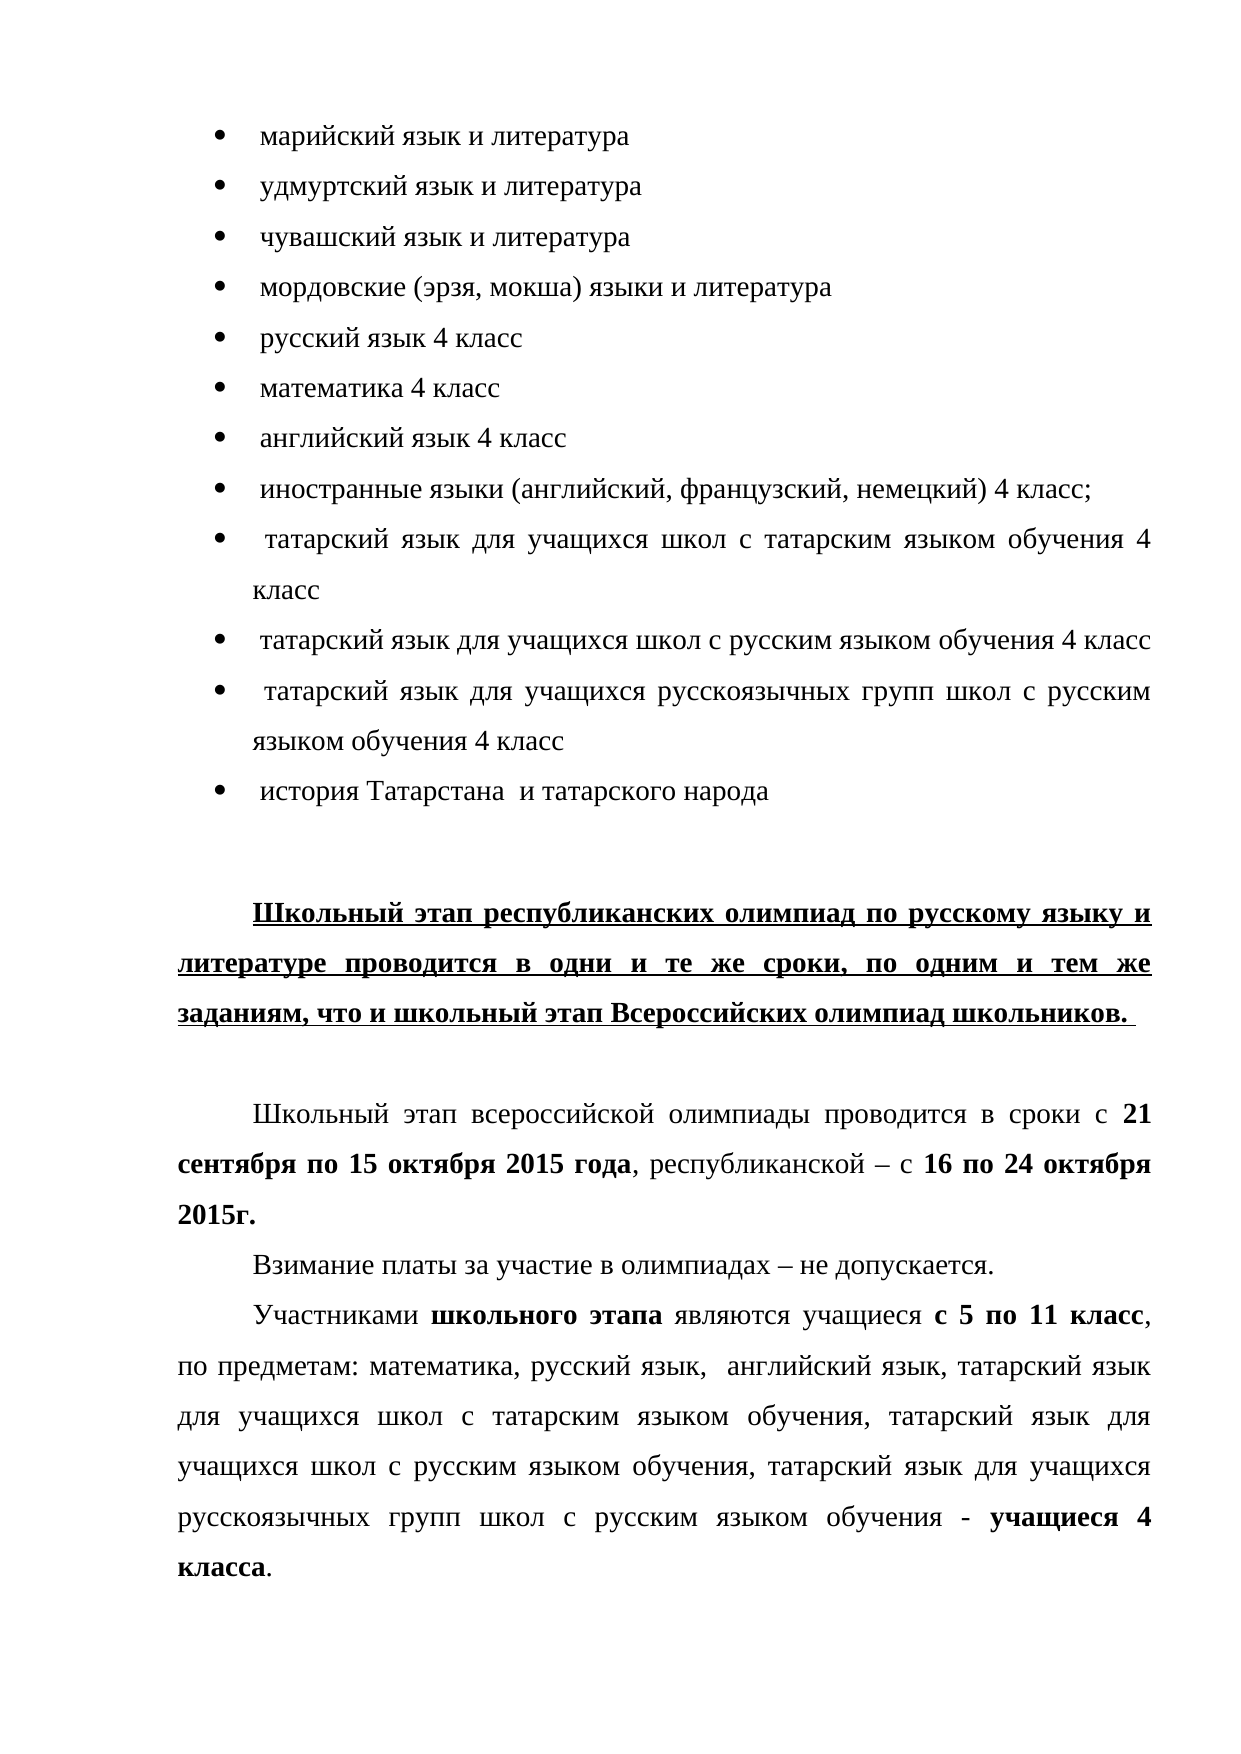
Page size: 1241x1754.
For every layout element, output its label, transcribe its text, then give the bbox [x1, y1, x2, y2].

text Взимание платы за участие в олимпиадах – не допускается. [177, 1247, 1152, 1281]
text Школьный этап всероссийской олимпиады проводится в сроки с 21 сентября по 15 октября 2015 года, республиканской – с 16 по 24 октября 2015г. [177, 1096, 1152, 1230]
list татарский язык для учащихся русскоязычных групп школ с русским языком обучения 4 класс [215, 673, 1152, 757]
list татарский язык для учащихся школ с татарским языком обучения 4 класс [215, 521, 1152, 605]
list английский язык 4 класс [215, 421, 1152, 454]
text Школьный этап республиканских олимпиад по русскому языку и литературе проводится в одни и те же сроки, по одним и тем же заданиям, что и школьный этап Всероссийских олимпиад школьников. [177, 895, 1152, 974]
list иностранные языки (английский, французский, немецкий) 4 класс; [215, 471, 1152, 505]
list Участниками школьного этапа являются учащиеся с 5 по 11 класс, по предметам: математика, русский язык, английский язык, татарский язык для учащихся школ с татарским языком обучения, татарский язык для учащихся школ с русским языком обучения, татарский язык для учащихся русскоязычных групп школ с русским языком обучения - учащиеся 4 класса. [177, 1297, 1152, 1582]
list русский язык 4 класс [215, 320, 1152, 353]
text Школьный этап республиканских олимпиад по русскому языку и литературе проводится в одни и те же сроки, по одним и тем же заданиям, что и школьный этап Всероссийских олимпиад школьников. [177, 975, 1152, 1029]
list татарский язык для учащихся школ с русским языком обучения 4 класс [215, 622, 1152, 656]
list чувашский язык и литература [215, 219, 1152, 253]
list марийский язык и литература [215, 118, 1152, 152]
list удмуртский язык и литература [215, 168, 1152, 202]
list мордовские (эрзя, мокша) языки и литература [215, 269, 1152, 303]
list история Татарстана и татарского народа [215, 773, 1152, 807]
list математика 4 класс [215, 370, 1152, 404]
